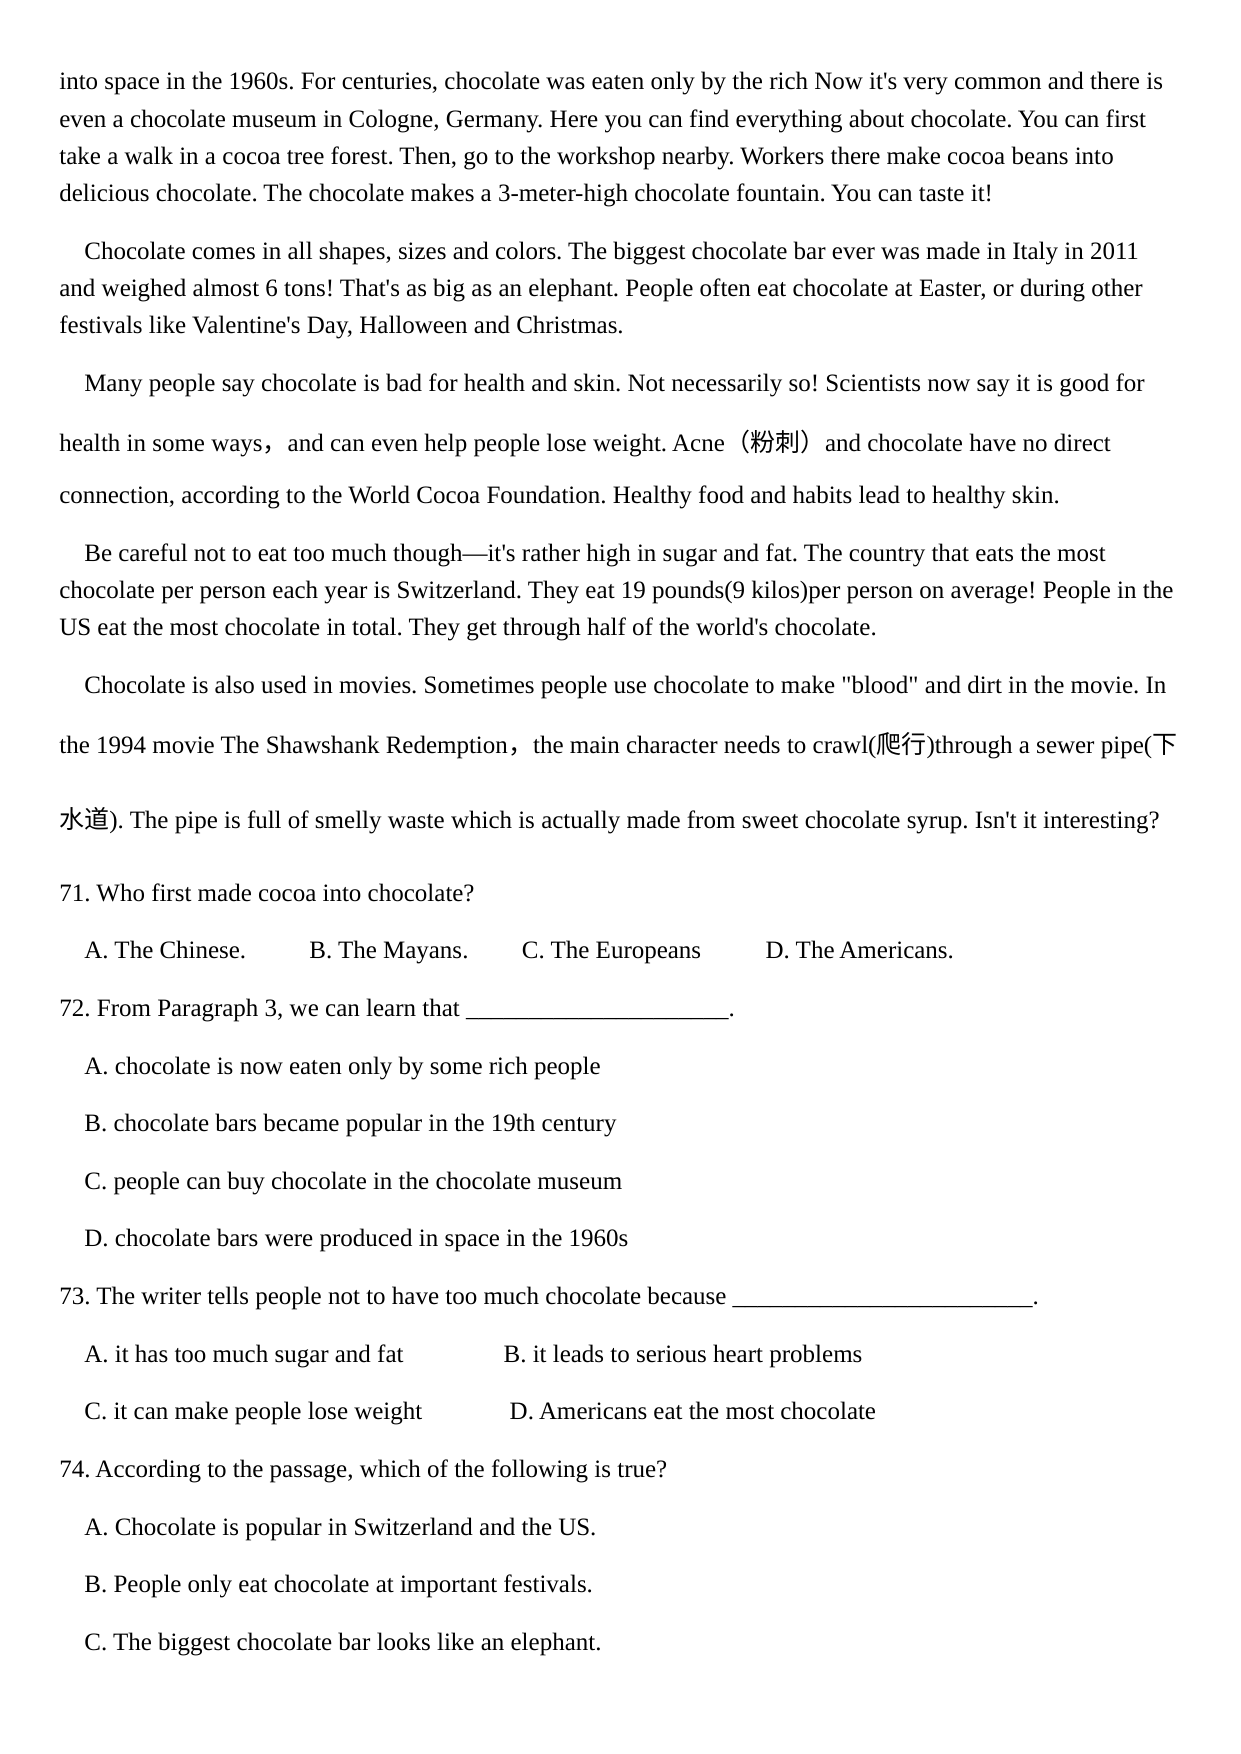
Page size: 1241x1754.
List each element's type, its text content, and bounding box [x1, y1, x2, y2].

text B. People only eat chocolate at important festivals. [59, 1567, 1181, 1600]
text 71. Who first made cocoa into chocolate? [59, 876, 1181, 908]
text A. chocolate is now eaten only by some rich people [59, 1049, 1181, 1081]
text A. Chocolate is popular in Switzerland and the US. [59, 1510, 1181, 1542]
text C. The biggest chocolate bar looks like an elephant. [59, 1625, 1181, 1657]
text 74. According to the passage, which of the following is true? [59, 1452, 1181, 1484]
text B. chocolate bars became popular in the 19th century [59, 1106, 1181, 1139]
text Chocolate comes in all shapes, sizes and colors. The biggest chocolate bar ever was made in Italy in 2011 and weighed almost 6 tons! That's as big as an elephant. People often eat chocolate at Easter, or during other festivals like Valentine's Day, Halloween and Christmas. [59, 234, 1181, 341]
text A. The Chinese. B. The Mayans. C. The Europeans D. The Americans. [59, 934, 1181, 966]
text C. people can buy chocolate in the chocolate museum [59, 1164, 1181, 1197]
text 73. The writer tells people not to have too much chocolate because ________________________. [59, 1279, 1181, 1312]
text C. it can make people lose weight D. Americans eat the most chocolate [59, 1394, 1181, 1427]
text Chocolate is also used in movies. Sometimes people use chocolate to make "blood" and dirt in the movie. In the 1994 movie The Shawshank Redemption，the main character needs to crawl(爬行)through a sewer pipe(下水道). The pipe is full of smelly waste which is actually made from sweet chocolate syrup. Isn't it interesting? [59, 668, 1181, 850]
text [59, 64, 1181, 209]
text Many people say chocolate is bad for health and skin. Not necessarily so! Scientists now say it is good for health in some ways，and can even help people lose weight. Acne（粉刺）and chocolate have no direct connection, according to the World Cocoa Foundation. Healthy food and habits lead to healthy skin. [59, 366, 1181, 511]
text A. it has too much sugar and fat B. it leads to serious heart problems [59, 1337, 1181, 1369]
text Be careful not to eat too much though—it's rather high in sugar and fat. The country that eats the most chocolate per person each year is Switzerland. They eat 19 pounds(9 kilos)per person on average! People in the US eat the most chocolate in total. They get through half of the world's chocolate. [59, 536, 1181, 643]
text 72. From Paragraph 3, we can learn that _____________________. [59, 991, 1181, 1024]
text D. chocolate bars were produced in space in the 1960s [59, 1222, 1181, 1254]
